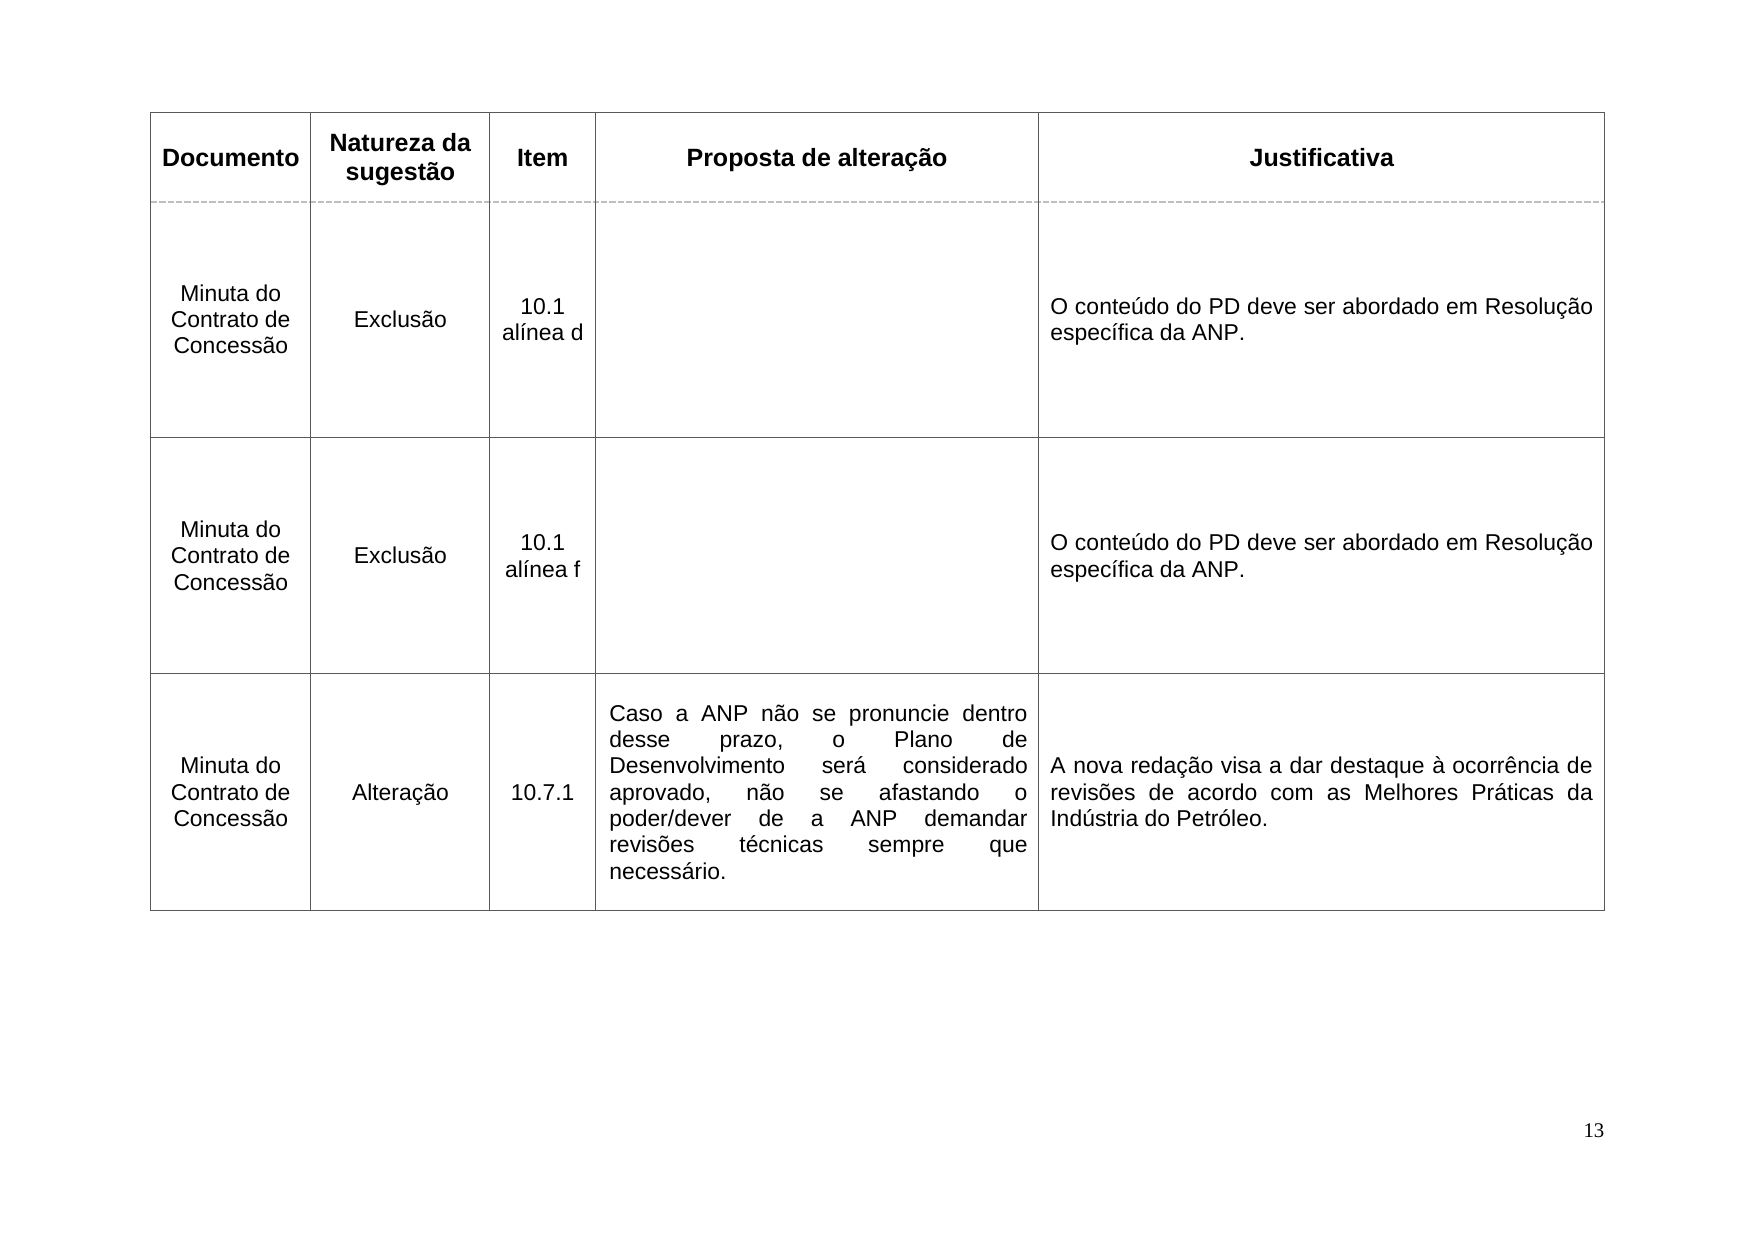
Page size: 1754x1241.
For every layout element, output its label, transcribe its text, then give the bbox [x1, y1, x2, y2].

table_cell Exclusão [311, 201, 489, 437]
table_header Natureza da sugestão [311, 113, 489, 201]
table_cell 10.1 alínea d [490, 201, 595, 437]
table_cell Minuta do Contrato de Concessão [151, 438, 310, 673]
table_cell Alteração [311, 674, 489, 909]
table_cell [596, 438, 1038, 673]
table_header Justificativa [1039, 113, 1604, 201]
table_cell 10.1 alínea f [490, 438, 595, 673]
table_cell [596, 201, 1038, 437]
table_cell 10.7.1 [490, 674, 595, 909]
table_cell Caso a ANP não se pronuncie dentro desse prazo, o Plano de Desenvolvimento será considerado aprovado, não se afastando o poder/dever de a ANP demandar revisões técnicas sempre que necessário. [596, 674, 1038, 909]
table_header Documento [151, 113, 310, 201]
table_cell O conteúdo do PD deve ser abordado em Resolução específica da ANP. [1039, 438, 1604, 673]
table_header Item [490, 113, 595, 201]
table_cell Minuta do Contrato de Concessão [151, 674, 310, 909]
table_cell Exclusão [311, 438, 489, 673]
table_header Proposta de alteração [596, 113, 1038, 201]
table_cell O conteúdo do PD deve ser abordado em Resolução específica da ANP. [1039, 201, 1604, 437]
table_cell Minuta do Contrato de Concessão [151, 201, 310, 437]
table_cell A nova redação visa a dar destaque à ocorrência de revisões de acordo com as Melhores Práticas da Indústria do Petróleo. [1039, 674, 1604, 909]
